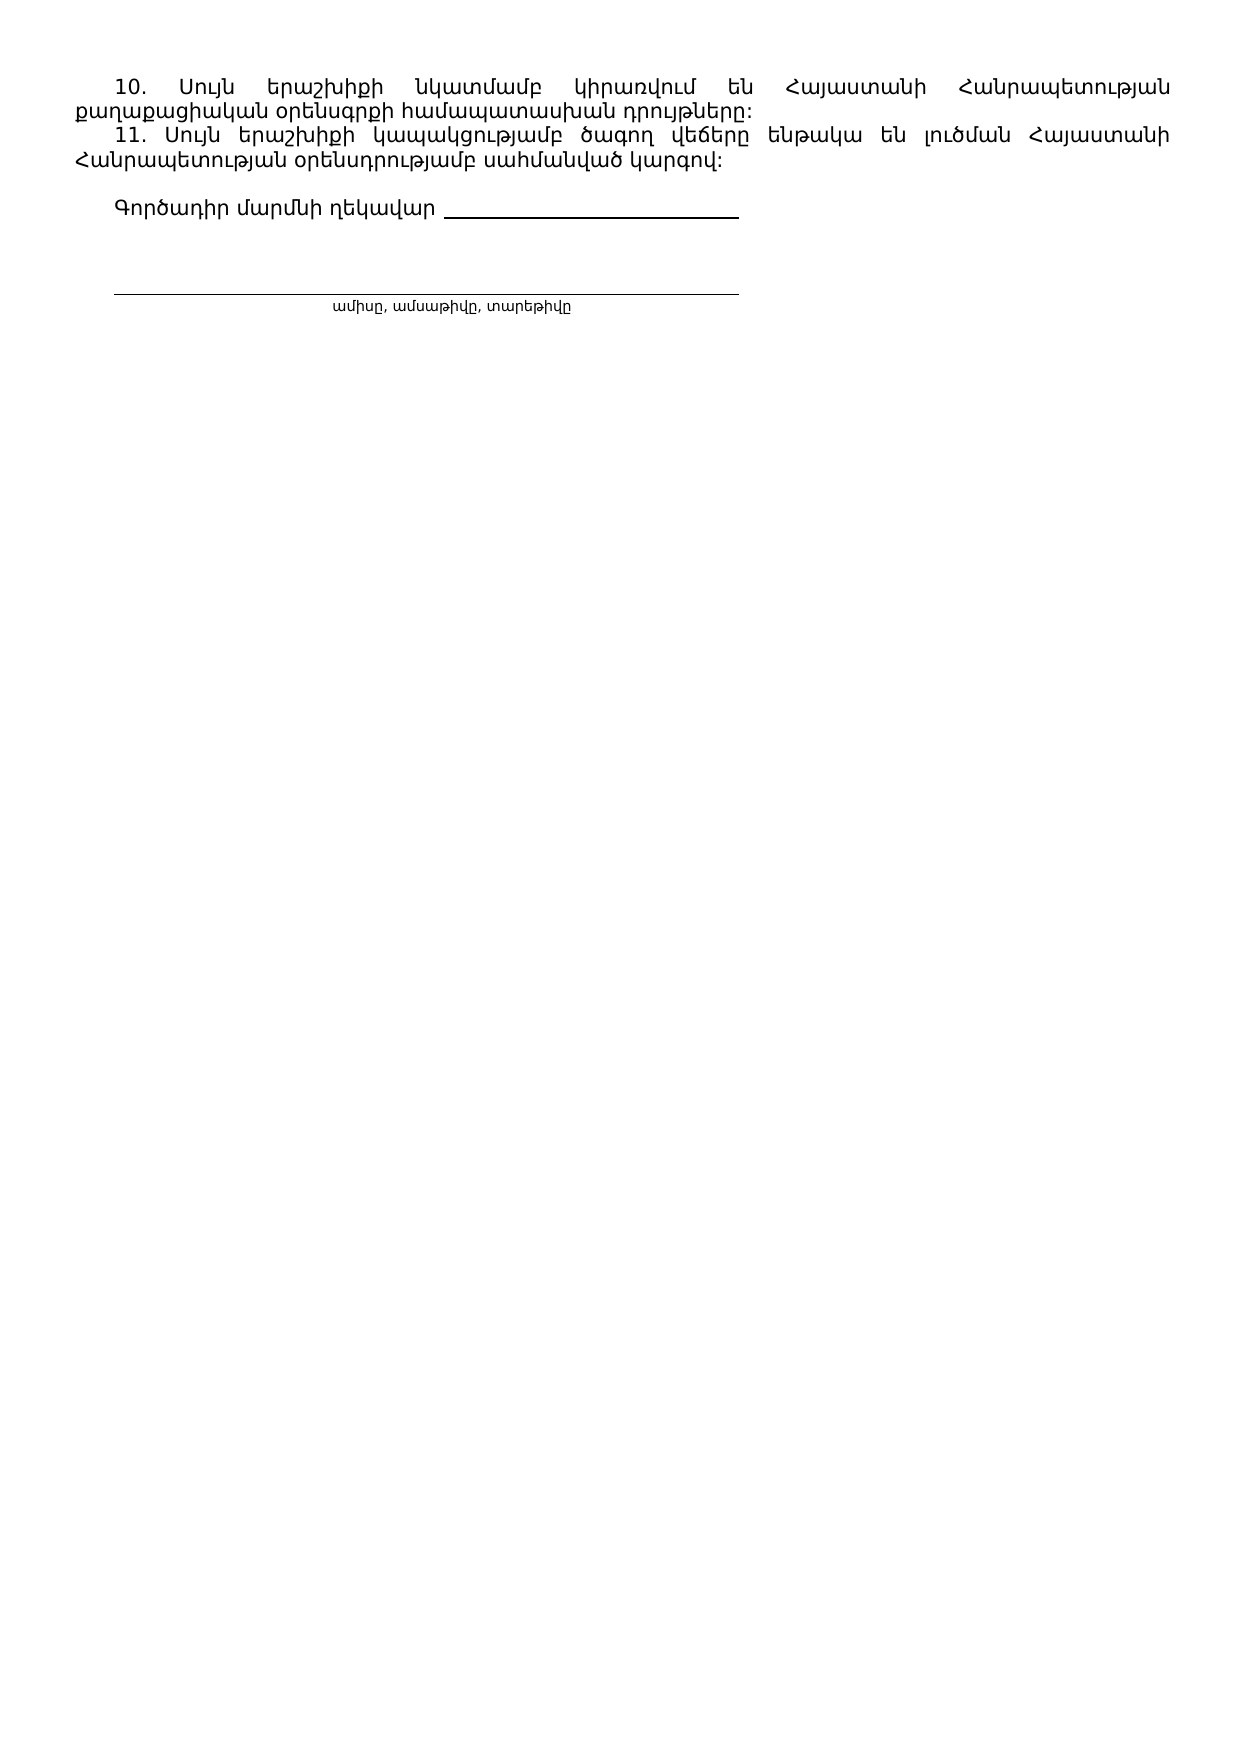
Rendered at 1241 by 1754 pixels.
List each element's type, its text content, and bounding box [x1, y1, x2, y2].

text ամիսը, ամսաթիվը, տարեթիվը [75, 298, 1171, 327]
text 11. Սույն երաշխիքի կապակցությամբ ծագող վեճերը ենթակա են լուծման Հայաստանի Հանրապետության օրենսդրությամբ սահմանված կարգով: [75, 123, 1171, 172]
text 10. Սույն երաշխիքի նկատմամբ կիրառվում են Հայաստանի Հանրապետության քաղաքացիական օրենսգրքի համապատասխան դրույթները: [75, 75, 1171, 123]
text Գործադիր մարմնի ղեկավար [75, 196, 1171, 221]
